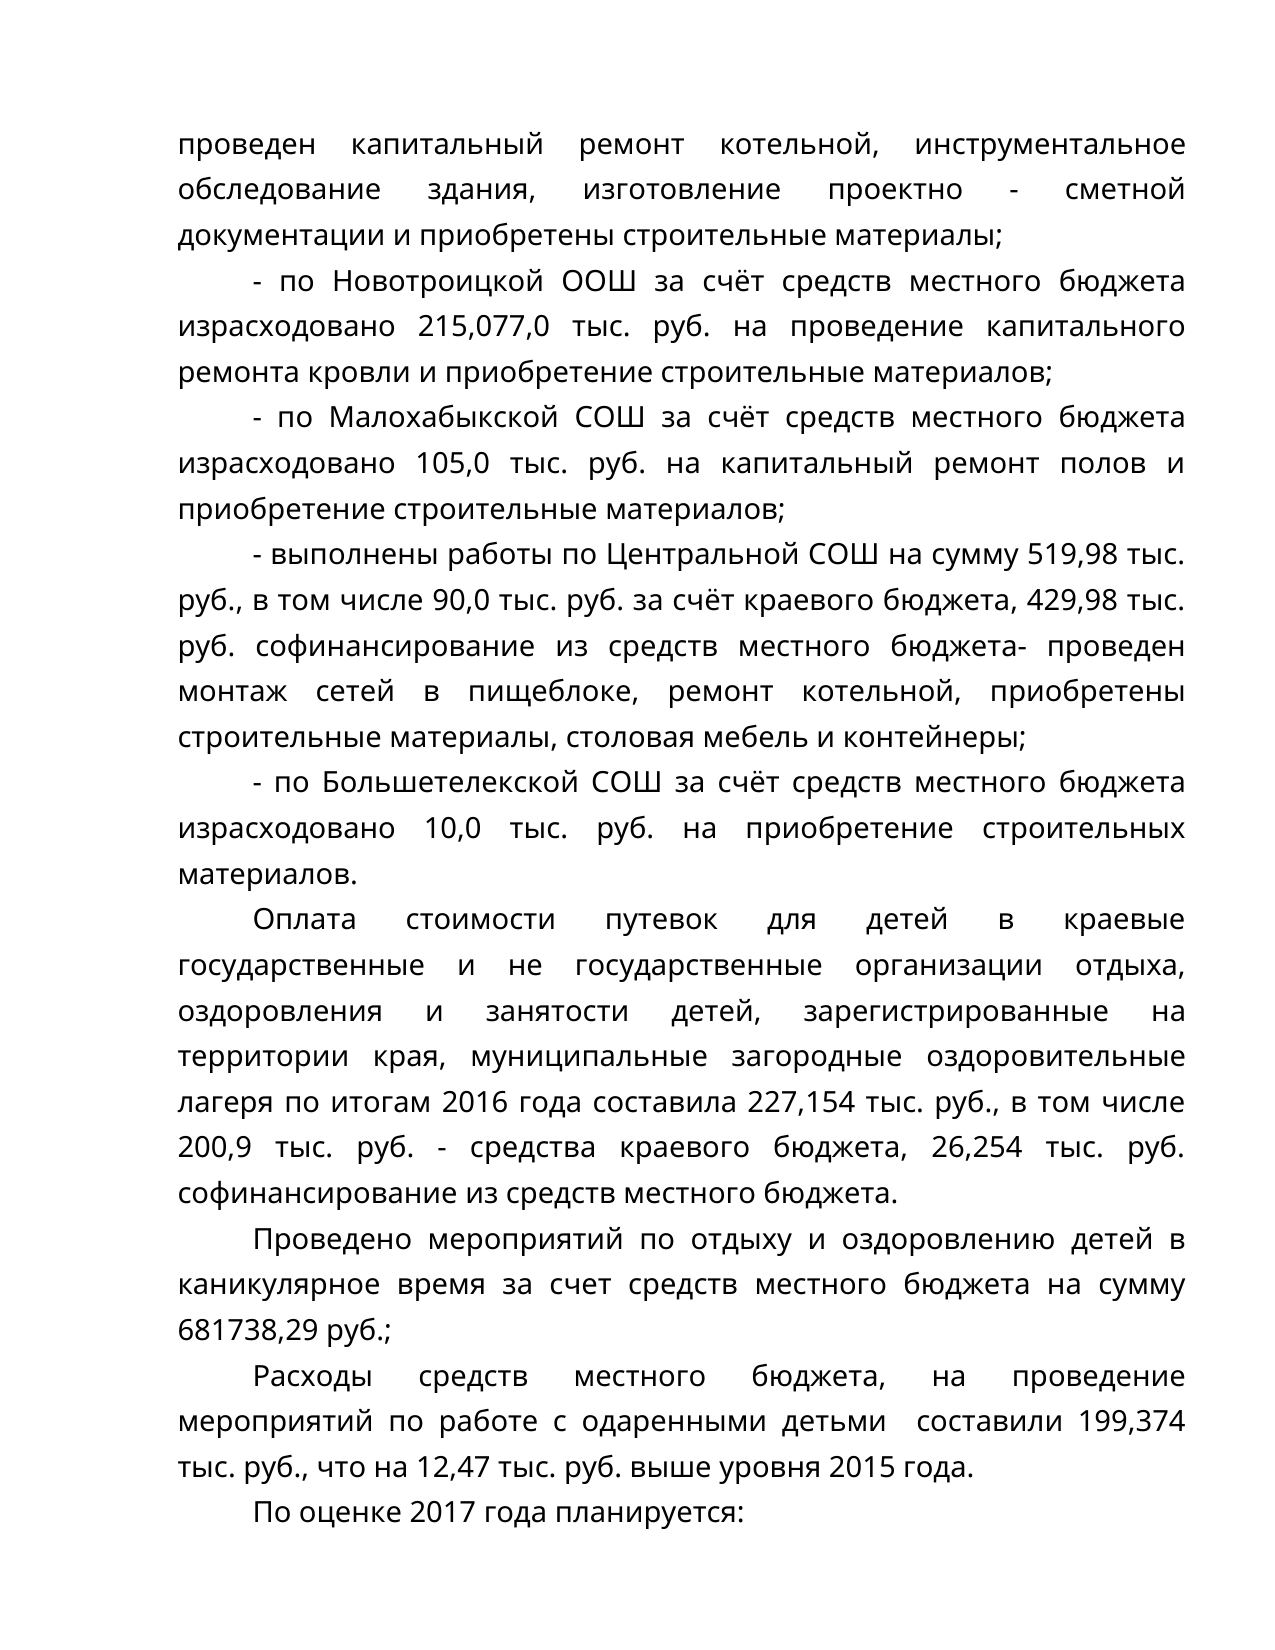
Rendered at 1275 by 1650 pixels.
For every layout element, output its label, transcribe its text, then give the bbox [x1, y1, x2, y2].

text - по Большетелекской СОШ за счёт средств местного бюджета израсходовано 10,0 тыс. руб. на приобретение строительных материалов. [177, 762, 1186, 893]
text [177, 123, 1186, 254]
text - выполнены работы по Центральной СОШ на сумму 519,98 тыс. руб., в том числе 90,0 тыс. руб. за счёт краевого бюджета, 429,98 тыс. руб. софинансирование из средств местного бюджета- проведен монтаж сетей в пищеблоке, ремонт котельной, приобретены строительные материалы, столовая мебель и контейнеры; [177, 533, 1186, 756]
text - по Малохабыкской СОШ за счёт средств местного бюджета израсходовано 105,0 тыс. руб. на капитальный ремонт полов и приобретение строительные материалов; [177, 397, 1186, 528]
text Проведено мероприятий по отдыху и оздоровлению детей в каникулярное время за счет средств местного бюджета на сумму 681738,29 руб.; [177, 1218, 1186, 1349]
text Оплата стоимости путевок для детей в краевые государственные и не государственные организации отдыха, оздоровления и занятости детей, зарегистрированные на территории края, муниципальные загородные оздоровительные лагеря по итогам 2016 года составила 227,154 тыс. руб., в том числе 200,9 тыс. руб. - средства краевого бюджета, 26,254 тыс. руб. софинансирование из средств местного бюджета. [177, 898, 1186, 1212]
text По оценке 2017 года планируется: [177, 1492, 1186, 1531]
text - по Новотроицкой ООШ за счёт средств местного бюджета израсходовано 215,077,0 тыс. руб. на проведение капитального ремонта кровли и приобретение строительные материалов; [177, 260, 1186, 391]
text Расходы средств местного бюджета, на проведение мероприятий по работе с одаренными детьми составили 199,374 тыс. руб., что на 12,47 тыс. руб. выше уровня 2015 года. [177, 1355, 1186, 1486]
